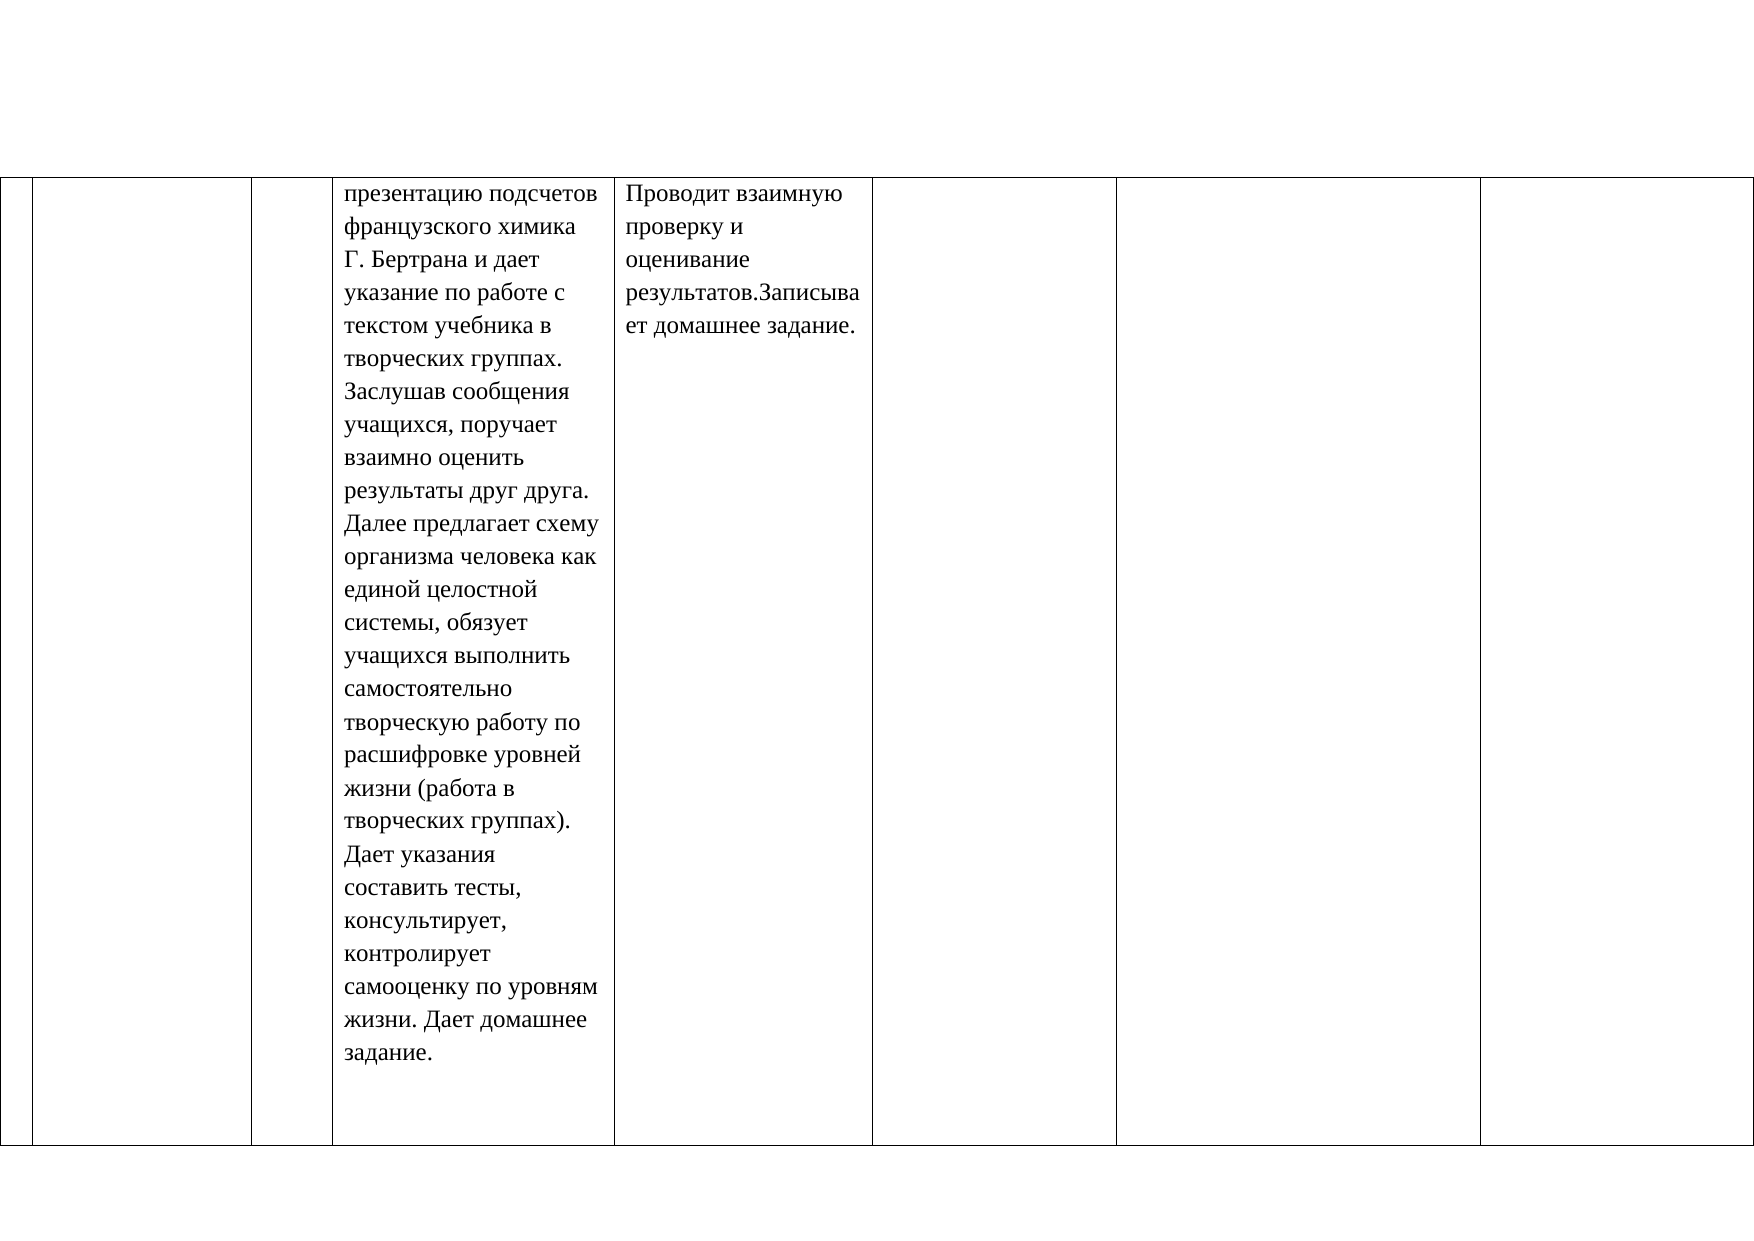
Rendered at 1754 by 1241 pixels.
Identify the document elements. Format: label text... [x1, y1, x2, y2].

table_cell 6 [1, 178, 32, 1144]
table_cell 1 [252, 178, 332, 1144]
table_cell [33, 178, 251, 1144]
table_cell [1481, 178, 1753, 1144]
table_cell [333, 178, 614, 1144]
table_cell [615, 178, 872, 1144]
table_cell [1117, 178, 1480, 1144]
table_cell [873, 178, 1116, 1144]
